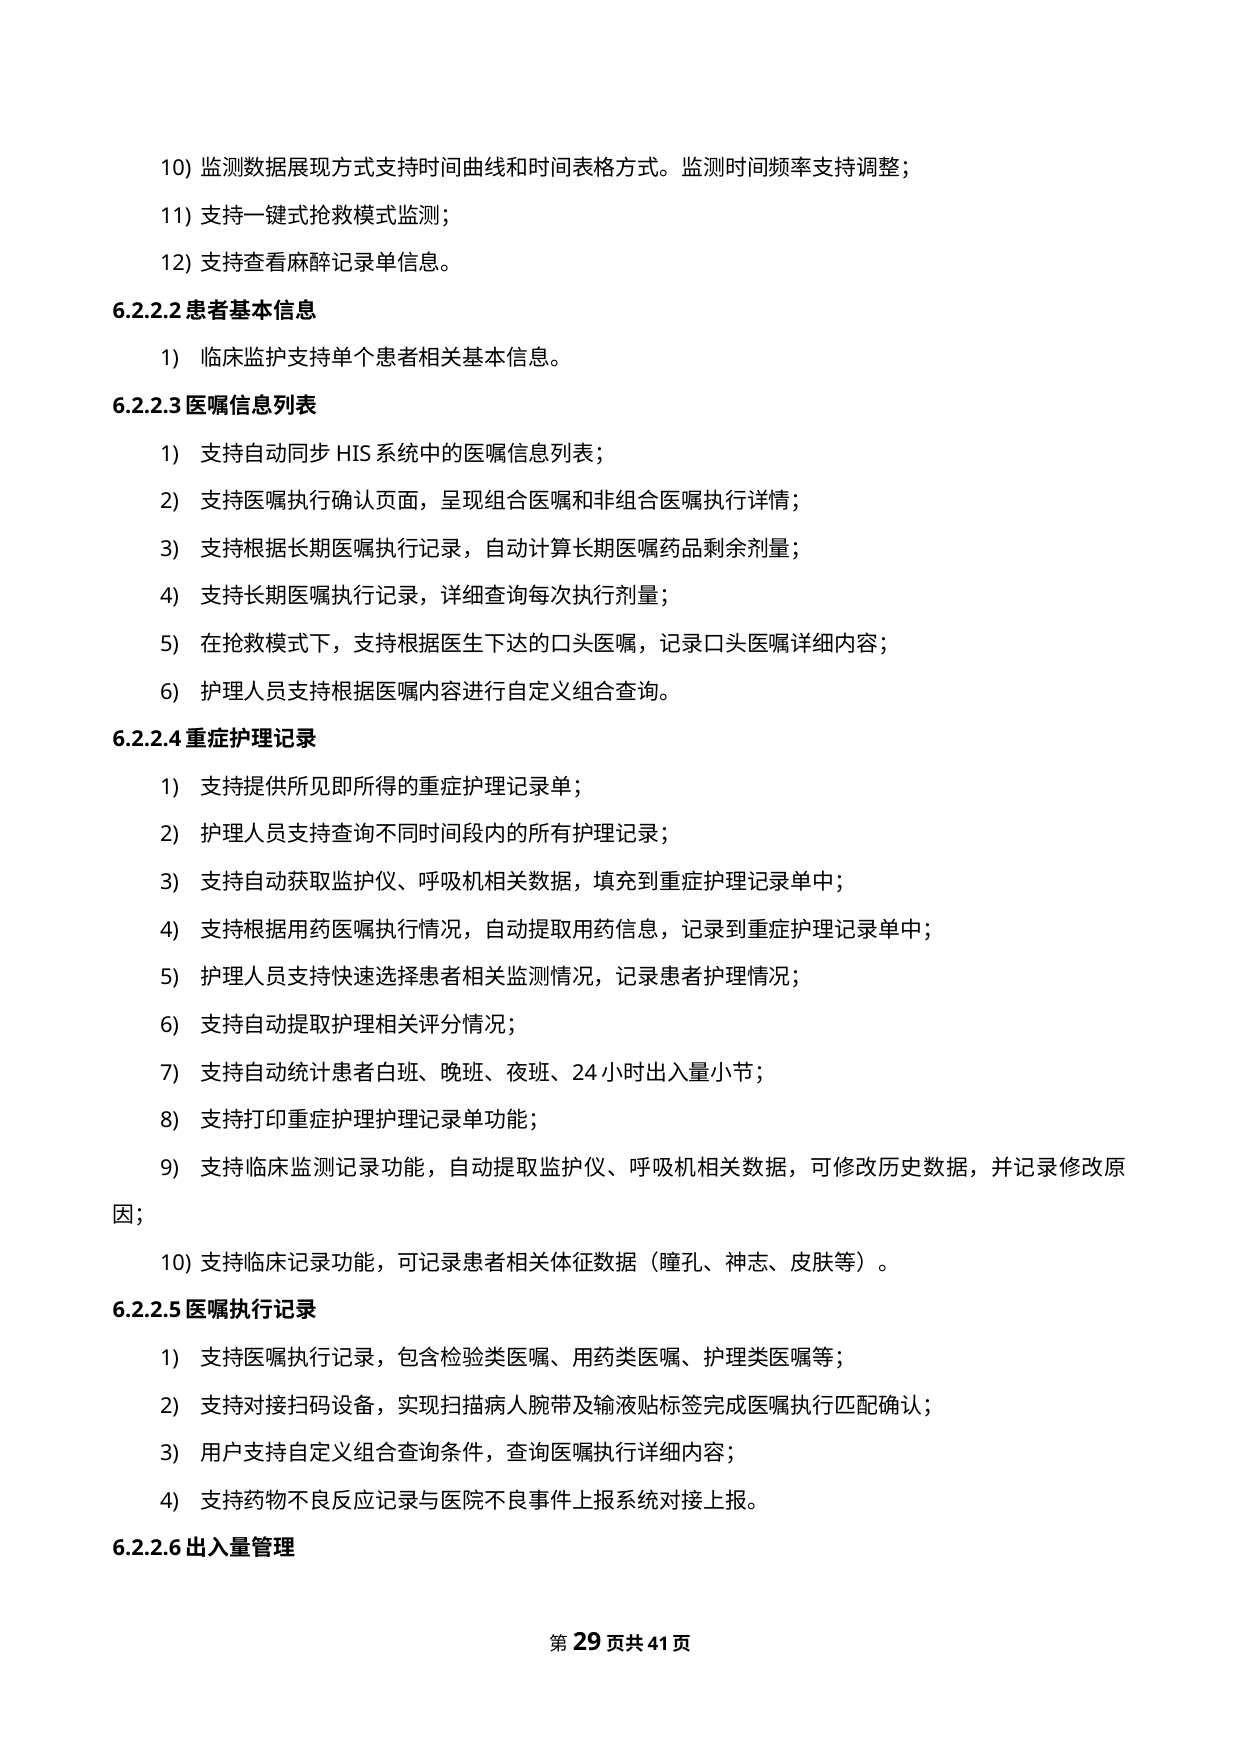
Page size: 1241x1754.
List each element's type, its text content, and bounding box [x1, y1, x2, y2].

list 在抢救模式下，支持根据医生下达的口头医嘱，记录口头医嘱详细内容； [112, 626, 1128, 658]
subtitle 6.2.2.4重症护理记录 [112, 721, 1128, 753]
list 支持对接扫码设备，实现扫描病人腕带及输液贴标签完成医嘱执行匹配确认； [112, 1388, 1128, 1419]
list 支持打印重症护理护理记录单功能； [112, 1102, 1128, 1134]
list 支持自动获取监护仪、呼吸机相关数据，填充到重症护理记录单中； [112, 864, 1128, 896]
list 支持查看麻醉记录单信息。 [112, 245, 1128, 277]
list 支持根据长期医嘱执行记录，自动计算长期医嘱药品剩余剂量； [112, 531, 1128, 563]
list 支持药物不良反应记录与医院不良事件上报系统对接上报。 [112, 1483, 1128, 1514]
list 护理人员支持查询不同时间段内的所有护理记录； [112, 816, 1128, 848]
list 监测数据展现方式支持时间曲线和时间表格方式。监测时间频率支持调整； [112, 150, 1128, 182]
list 支持临床监测记录功能，自动提取监护仪、呼吸机相关数据，可修改历史数据，并记录修改原因； [112, 1150, 1128, 1229]
list 支持自动同步HIS系统中的医嘱信息列表； [112, 436, 1128, 467]
list 护理人员支持快速选择患者相关监测情况，记录患者护理情况； [112, 959, 1128, 991]
list 用户支持自定义组合查询条件，查询医嘱执行详细内容； [112, 1435, 1128, 1467]
list 支持根据用药医嘱执行情况，自动提取用药信息，记录到重症护理记录单中； [112, 912, 1128, 943]
list 支持医嘱执行记录，包含检验类医嘱、用药类医嘱、护理类医嘱等； [112, 1340, 1128, 1372]
subtitle 6.2.2.5医嘱执行记录 [112, 1292, 1128, 1324]
list 支持提供所见即所得的重症护理记录单； [112, 769, 1128, 801]
list 支持医嘱执行确认页面，呈现组合医嘱和非组合医嘱执行详情； [112, 483, 1128, 515]
subtitle 6.2.2.6出入量管理 [112, 1530, 1128, 1562]
list 支持临床记录功能，可记录患者相关体征数据（瞳孔、神志、皮肤等）。 [112, 1245, 1128, 1277]
list 支持一键式抢救模式监测； [112, 198, 1128, 229]
list 临床监护支持单个患者相关基本信息。 [112, 340, 1128, 372]
list 支持自动提取护理相关评分情况； [112, 1007, 1128, 1039]
list 支持自动统计患者白班、晚班、夜班、24小时出入量小节； [112, 1054, 1128, 1086]
list 护理人员支持根据医嘱内容进行自定义组合查询。 [112, 674, 1128, 705]
subtitle 6.2.2.3医嘱信息列表 [112, 388, 1128, 420]
list 支持长期医嘱执行记录，详细查询每次执行剂量； [112, 578, 1128, 610]
subtitle 6.2.2.2患者基本信息 [112, 293, 1128, 324]
